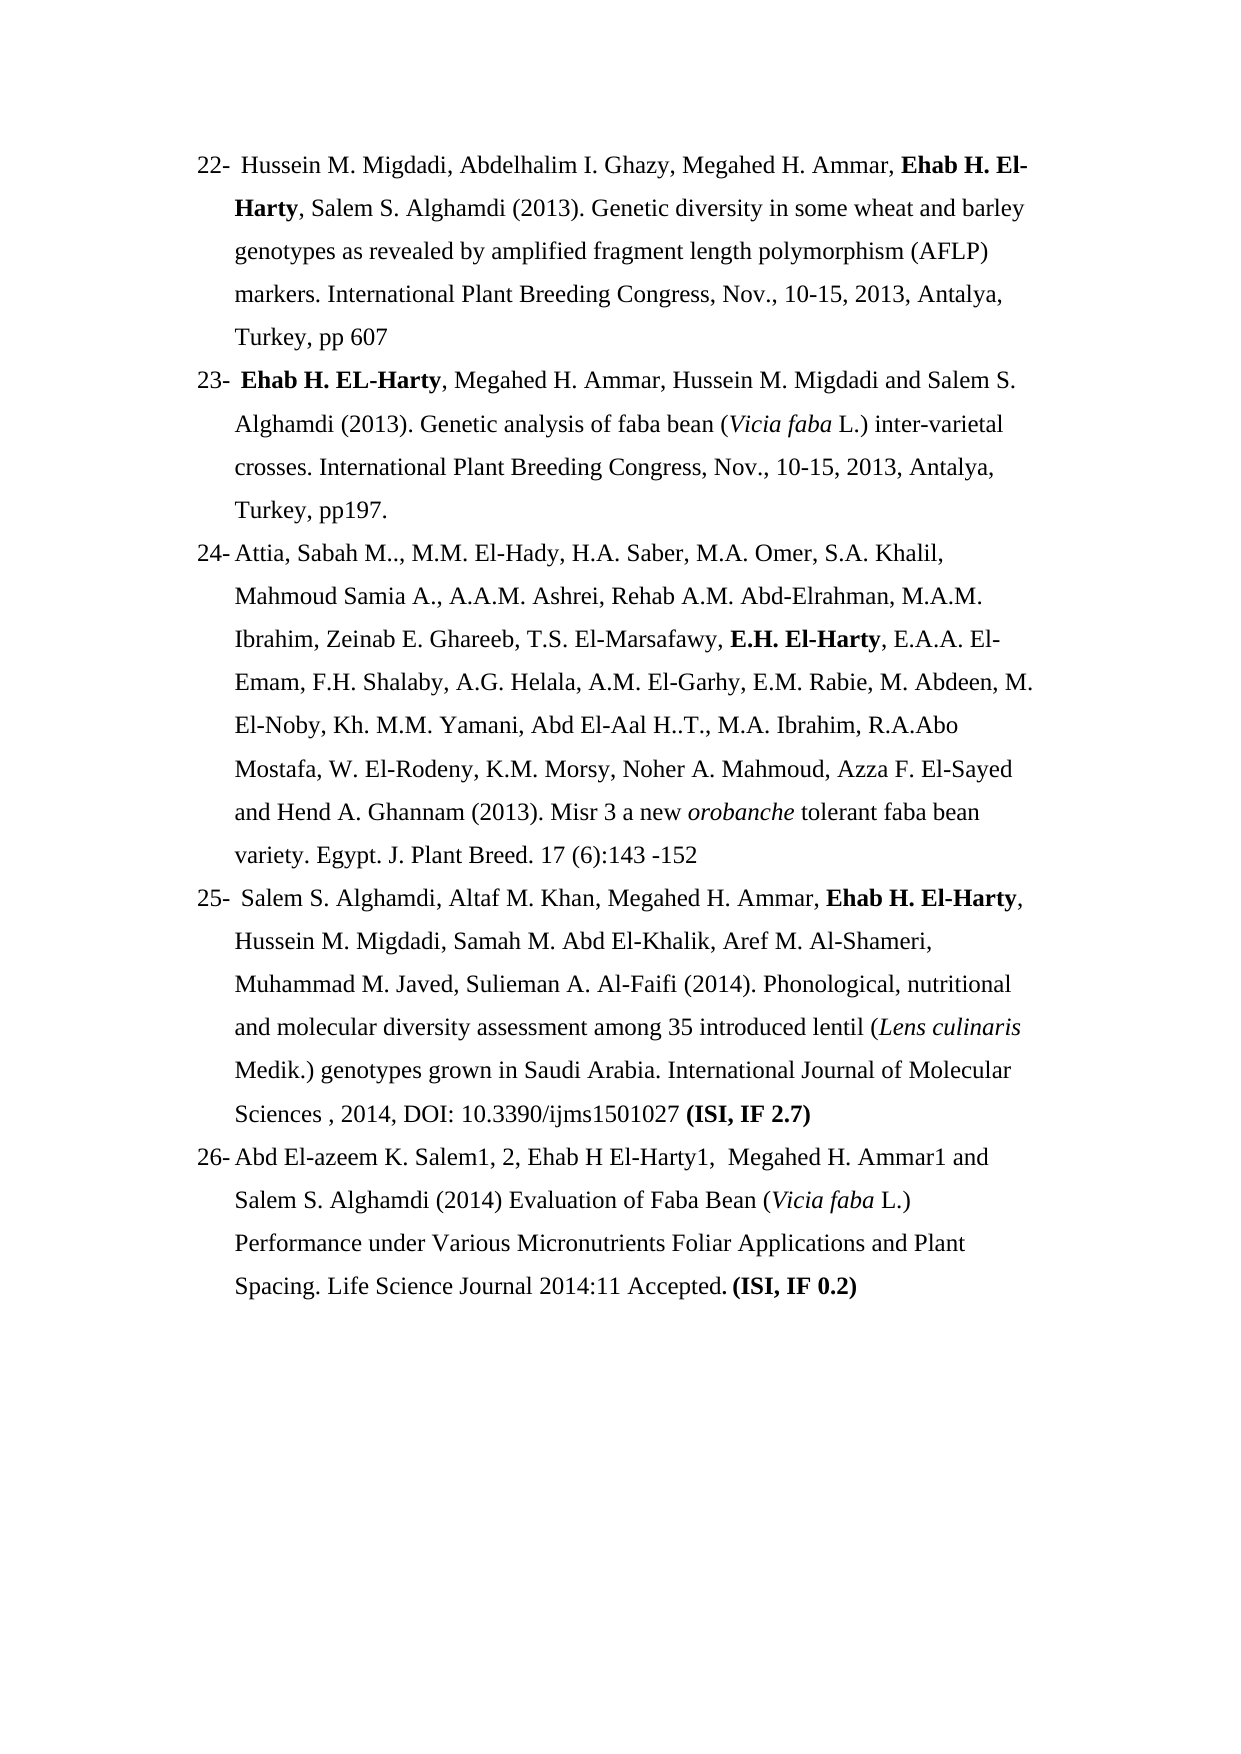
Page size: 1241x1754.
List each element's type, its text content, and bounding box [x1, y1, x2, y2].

list Ehab H. EL-Harty, Megahed H. Ammar, Hussein M. Migdadi and Salem S. Alghamdi (2013). Genetic analysis of faba bean (Vicia faba L.) inter-varietal crosses. International Plant Breeding Congress, Nov., 10-15, 2013, Antalya, Turkey, pp197. [197, 366, 1044, 524]
list Salem S. Alghamdi, Altaf M. Khan, Megahed H. Ammar, Ehab H. El-Harty, Hussein M. Migdadi, Samah M. Abd El-Khalik, Aref M. Al-Shameri, Muhammad M. Javed, Sulieman A. Al-Faifi (2014). Phonological, nutritional and molecular diversity assessment among 35 introduced lentil (Lens culinaris Medik.) genotypes grown in Saudi Arabia. International Journal of Molecular Sciences , 2014, DOI: 10.3390/ijms1501027 (ISI, IF 2.7) [197, 883, 1044, 1127]
list Attia, Sabah M.., M.M. El-Hady, H.A. Saber, M.A. Omer, S.A. Khalil, Mahmoud Samia A., A.A.M. Ashrei, Rehab A.M. Abd-Elrahman, M.A.M. Ibrahim, Zeinab E. Ghareeb, T.S. El-Marsafawy, E.H. El-Harty, E.A.A. El-Emam, F.H. Shalaby, A.G. Helala, A.M. El-Garhy, E.M. Rabie, M. Abdeen, M. El-Noby, Kh. M.M. Yamani, Abd El-Aal H..T., M.A. Ibrahim, R.A.Abo Mostafa, W. El-Rodeny, K.M. Morsy, Noher A. Mahmoud, Azza F. El-Sayed and Hend A. Ghannam (2013). Misr 3 a new orobanche tolerant faba bean variety. Egypt. J. Plant Breed. 17 (6):143 -152 [197, 538, 1044, 869]
list Abd El-azeem K. Salem1, 2, Ehab H El-Harty1, Megahed H. Ammar1 and Salem S. Alghamdi (2014) Evaluation of Faba Bean (Vicia faba L.) Performance under Various Micronutrients Foliar Applications and Plant Spacing. Life Science Journal 2014:11 Accepted. (ISI, IF 0.2) [197, 1142, 1044, 1300]
list Hussein M. Migdadi, Abdelhalim I. Ghazy, Megahed H. Ammar, Ehab H. El-Harty, Salem S. Alghamdi (2013). Genetic diversity in some wheat and barley genotypes as revealed by amplified fragment length polymorphism (AFLP) markers. International Plant Breeding Congress, Nov., 10-15, 2013, Antalya, Turkey, pp 607 [197, 150, 1044, 351]
